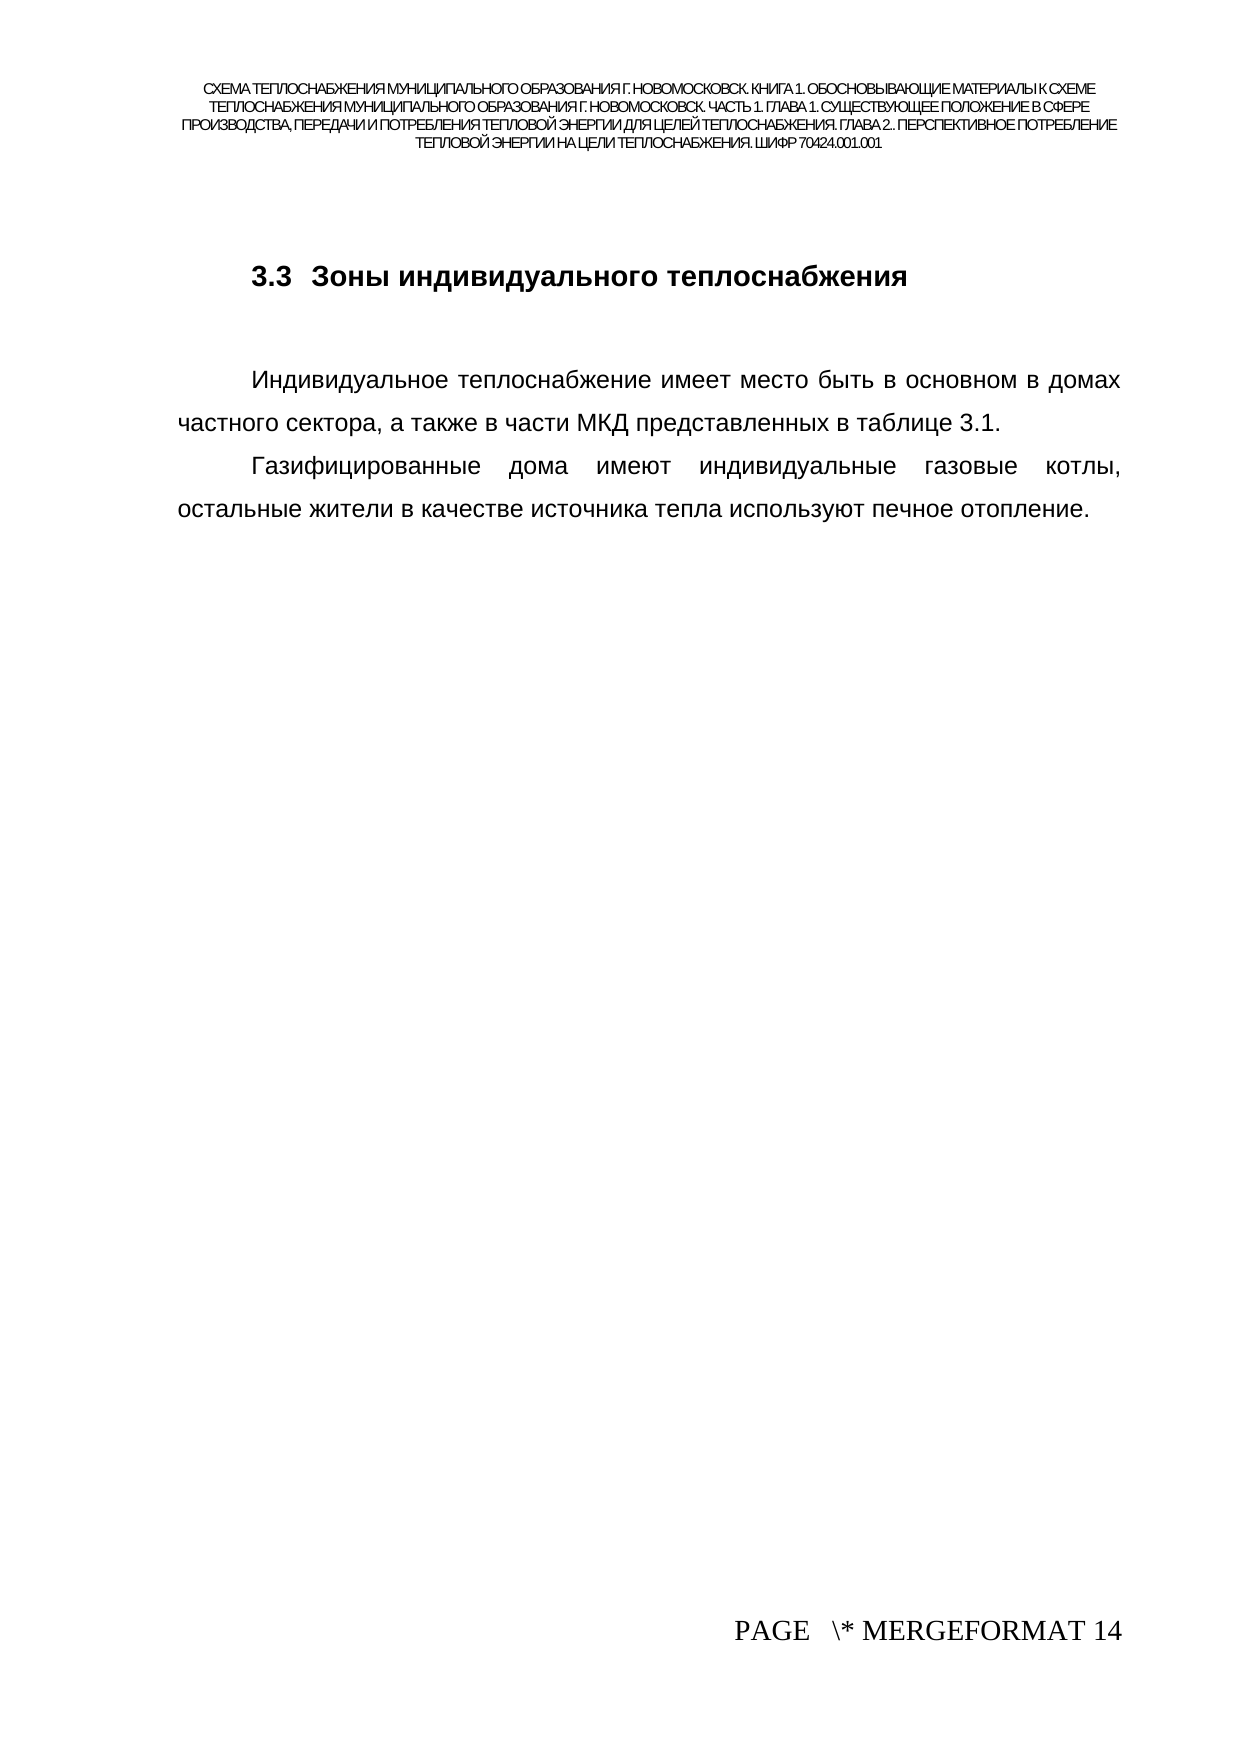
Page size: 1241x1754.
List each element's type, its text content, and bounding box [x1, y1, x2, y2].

text Индивидуальное теплоснабжение имеет место быть в основном в домах частного сектора, а также в части МКД представленных в таблице 3.1. [177, 365, 1122, 437]
subtitle Зоны индивидуального теплоснабжения [251, 259, 1122, 293]
text Газифицированные дома имеют индивидуальные газовые котлы, остальные жители в качестве источника тепла используют печное отопление. [177, 451, 1122, 523]
